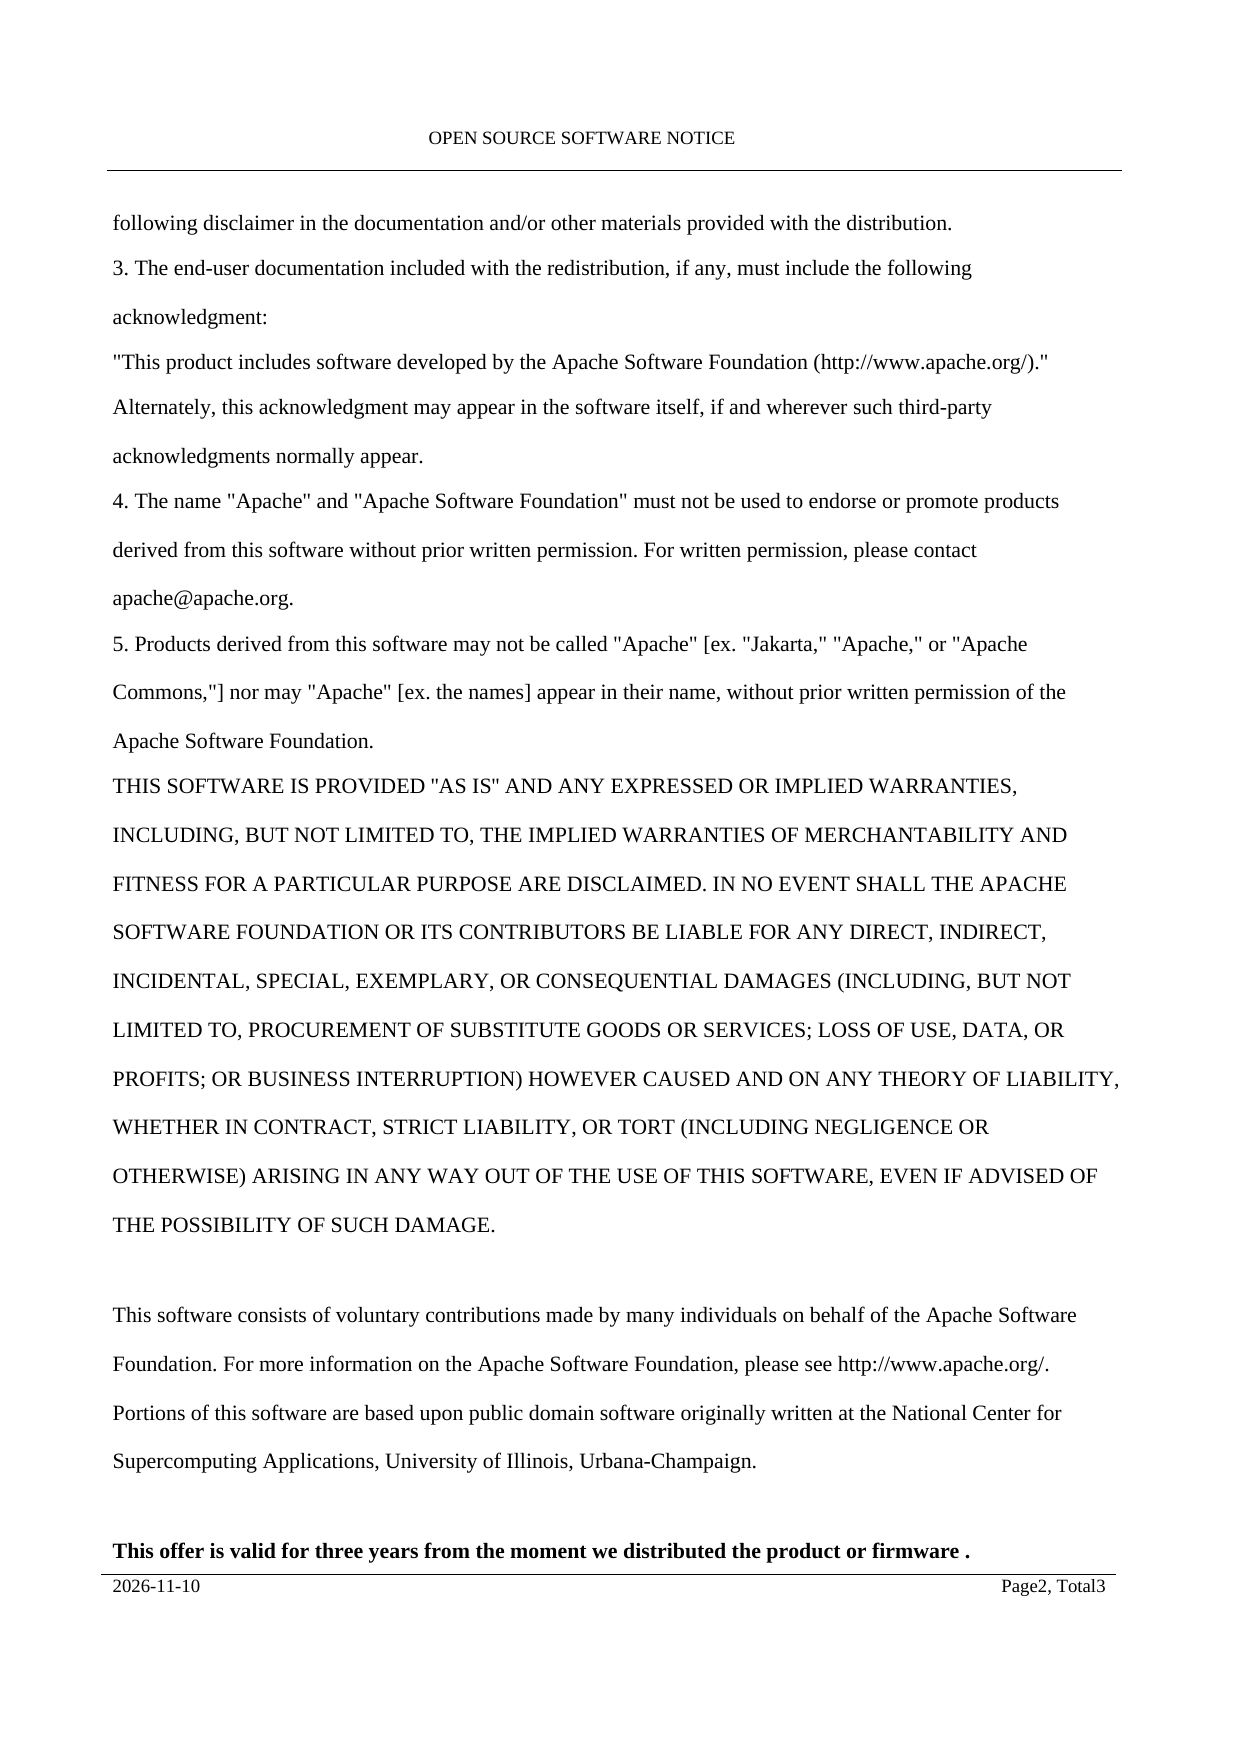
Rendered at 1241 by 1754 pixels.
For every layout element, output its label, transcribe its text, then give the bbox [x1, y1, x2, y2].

text 3. The end-user documentation included with the redistribution, if any, must include the following acknowledgment: [112, 251, 1128, 333]
text THIS SOFTWARE IS PROVIDED ''AS IS'' AND ANY EXPRESSED OR IMPLIED WARRANTIES, INCLUDING, BUT NOT LIMITED TO, THE IMPLIED WARRANTIES OF MERCHANTABILITY AND FITNESS FOR A PARTICULAR PURPOSE ARE DISCLAIMED. IN NO EVENT SHALL THE APACHE SOFTWARE FOUNDATION OR ITS CONTRIBUTORS BE LIABLE FOR ANY DIRECT, INDIRECT, INCIDENTAL, SPECIAL, EXEMPLARY, OR CONSEQUENTIAL DAMAGES (INCLUDING, BUT NOT LIMITED TO, PROCUREMENT OF SUBSTITUTE GOODS OR SERVICES; LOSS OF USE, DATA, OR PROFITS; OR BUSINESS INTERRUPTION) HOWEVER CAUSED AND ON ANY THEORY OF LIABILITY, WHETHER IN CONTRACT, STRICT LIABILITY, OR TORT (INCLUDING NEGLIGENCE OR OTHERWISE) ARISING IN ANY WAY OUT OF THE USE OF THIS SOFTWARE, EVEN IF ADVISED OF THE POSSIBILITY OF SUCH DAMAGE. [112, 769, 1128, 1241]
text This software consists of voluntary contributions made by many individuals on behalf of the Apache Software Foundation. For more information on the Apache Software Foundation, please see http://www.apache.org/. Portions of this software are based upon public domain software originally written at the National Center for Supercomputing Applications, University of Illinois, Urbana-Champaign. [112, 1298, 1128, 1477]
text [112, 206, 1128, 239]
text 5. Products derived from this software may not be called "Apache" [ex. "Jakarta," "Apache," or "Apache Commons,"] nor may "Apache" [ex. the names] appear in their name, without prior written permission of the Apache Software Foundation. [112, 627, 1128, 757]
text This offer is valid for three years from the moment we distributed the product or firmware . [112, 1535, 1128, 1567]
text Alternately, this acknowledgment may appear in the software itself, if and wherever such third-party acknowledgments normally appear. [112, 390, 1128, 472]
text "This product includes software developed by the Apache Software Foundation (http://www.apache.org/)." [112, 345, 1128, 378]
text 4. The name "Apache" and "Apache Software Foundation" must not be used to endorse or promote products derived from this software without prior written permission. For written permission, please contact apache@apache.org. [112, 484, 1128, 614]
